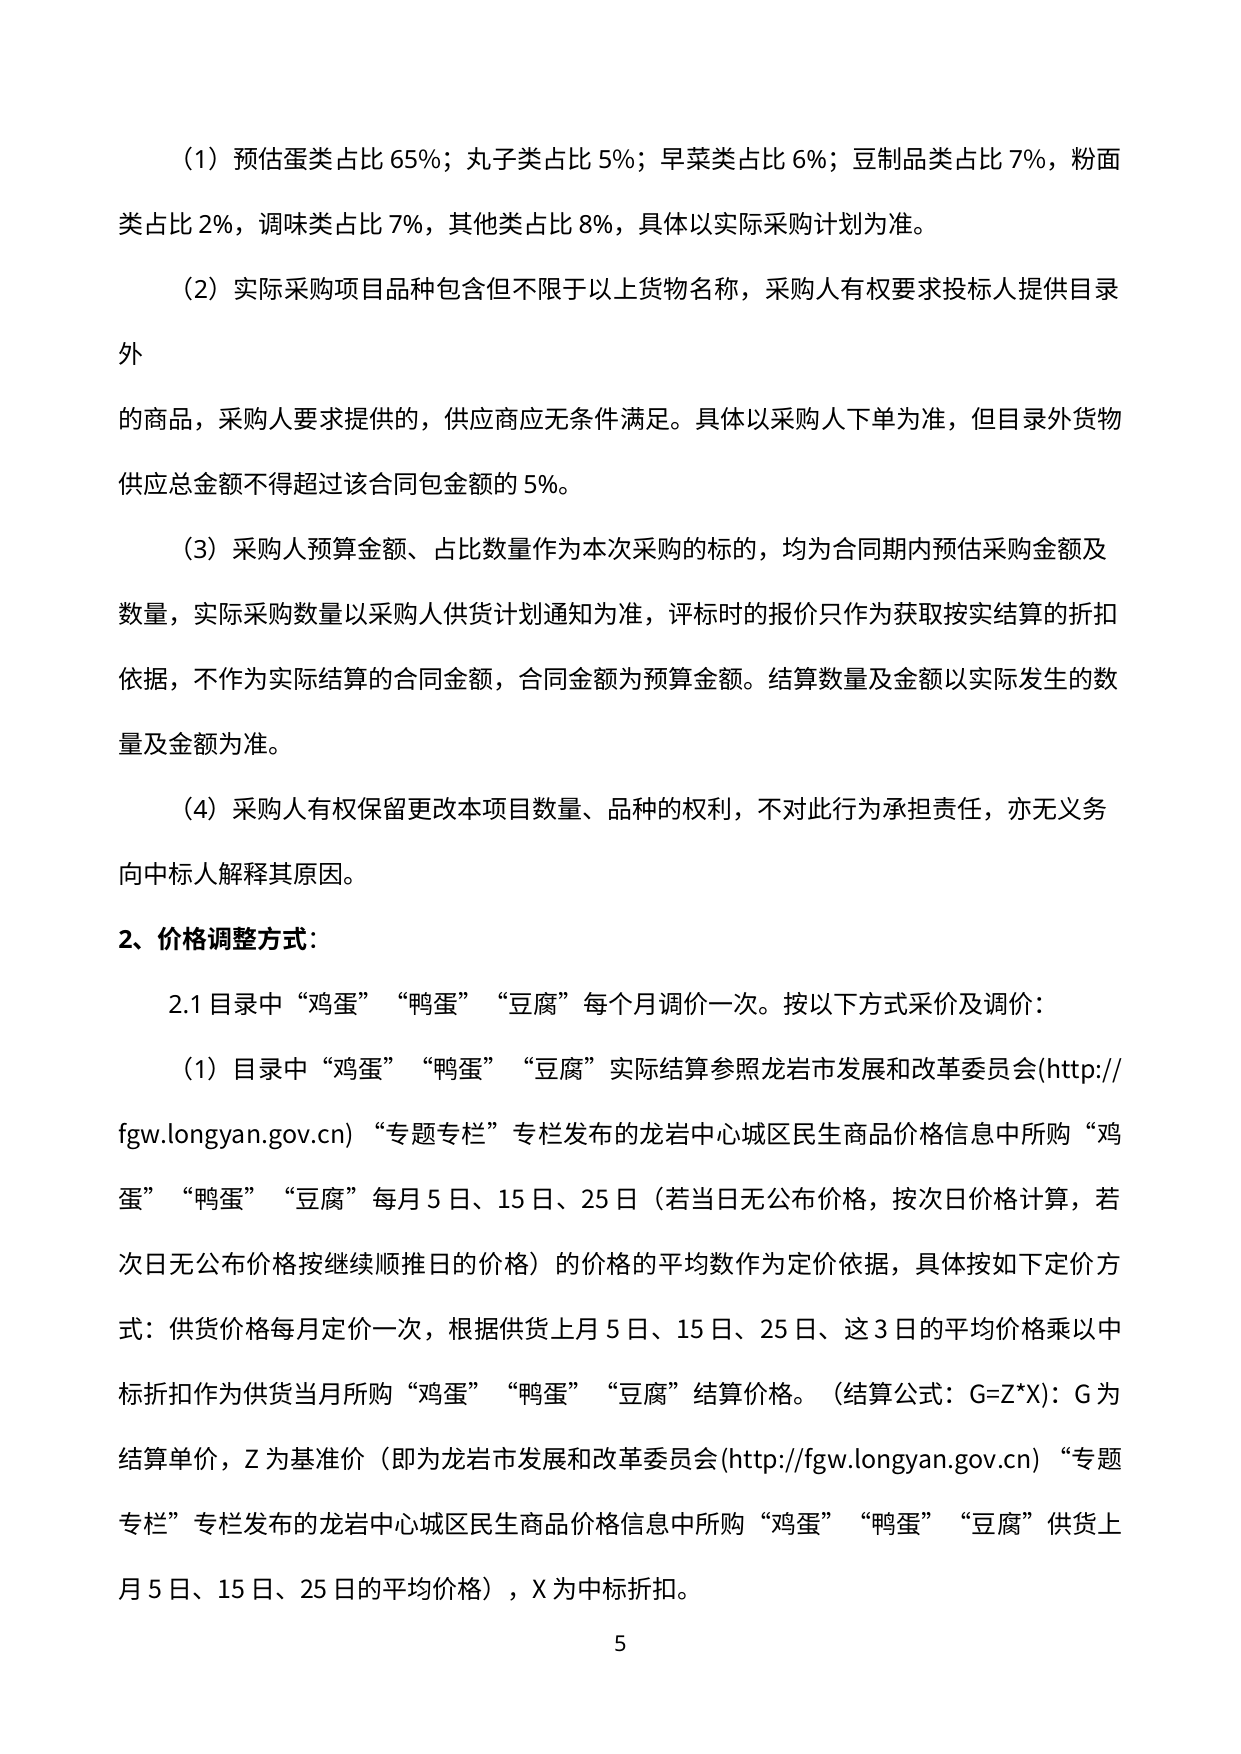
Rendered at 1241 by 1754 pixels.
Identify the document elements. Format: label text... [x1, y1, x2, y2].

text （3）采购人预算金额、占比数量作为本次采购的标的，均为合同期内预估采购金额及数量，实际采购数量以采购人供货计划通知为准，评标时的报价只作为获取按实结算的折扣依据，不作为实际结算的合同金额，合同金额为预算金额。结算数量及金额以实际发生的数量及金额为准。 [118, 515, 1122, 775]
text （2）实际采购项目品种包含但不限于以上货物名称，采购人有权要求投标人提供目录外 [118, 255, 1122, 385]
text 2.1目录中“鸡蛋”“鸭蛋”“豆腐”每个月调价一次。按以下方式采价及调价： [118, 970, 1122, 1035]
text （4）采购人有权保留更改本项目数量、品种的权利，不对此行为承担责任，亦无义务向中标人解释其原因。 [118, 775, 1122, 905]
text （1）目录中“鸡蛋”“鸭蛋”“豆腐”实际结算参照龙岩市发展和改革委员会(http://fgw.longyan.gov.cn) “专题专栏”专栏发布的龙岩中心城区民生商品价格信息中所购“鸡蛋”“鸭蛋”“豆腐”每月5日、15日、25日（若当日无公布价格，按次日价格计算，若次日无公布价格按继续顺推日的价格）的价格的平均数作为定价依据，具体按如下定价方式：供货价格每月定价一次，根据供货上月5日、15日、25日、这3日的平均价格乘以中标折扣作为供货当月所购“鸡蛋”“鸭蛋”“豆腐”结算价格。（结算公式：G=Z*X)：G为结算单价，Z为基准价（即为龙岩市发展和改革委员会(http://fgw.longyan.gov.cn) “专题专栏”专栏发布的龙岩中心城区民生商品价格信息中所购“鸡蛋”“鸭蛋”“豆腐”供货上月5日、15日、25日的平均价格），X为中标折扣。 [118, 1035, 1122, 1620]
text 的商品，采购人要求提供的，供应商应无条件满足。具体以采购人下单为准，但目录外货物供应总金额不得超过该合同包金额的5%。 [118, 385, 1122, 515]
text （1）预估蛋类占比65%；丸子类占比5%；早菜类占比6%；豆制品类占比7%，粉面类占比2%，调味类占比7%，其他类占比8%，具体以实际采购计划为准。 [118, 125, 1122, 255]
text 2、价格调整方式： [118, 905, 1122, 970]
